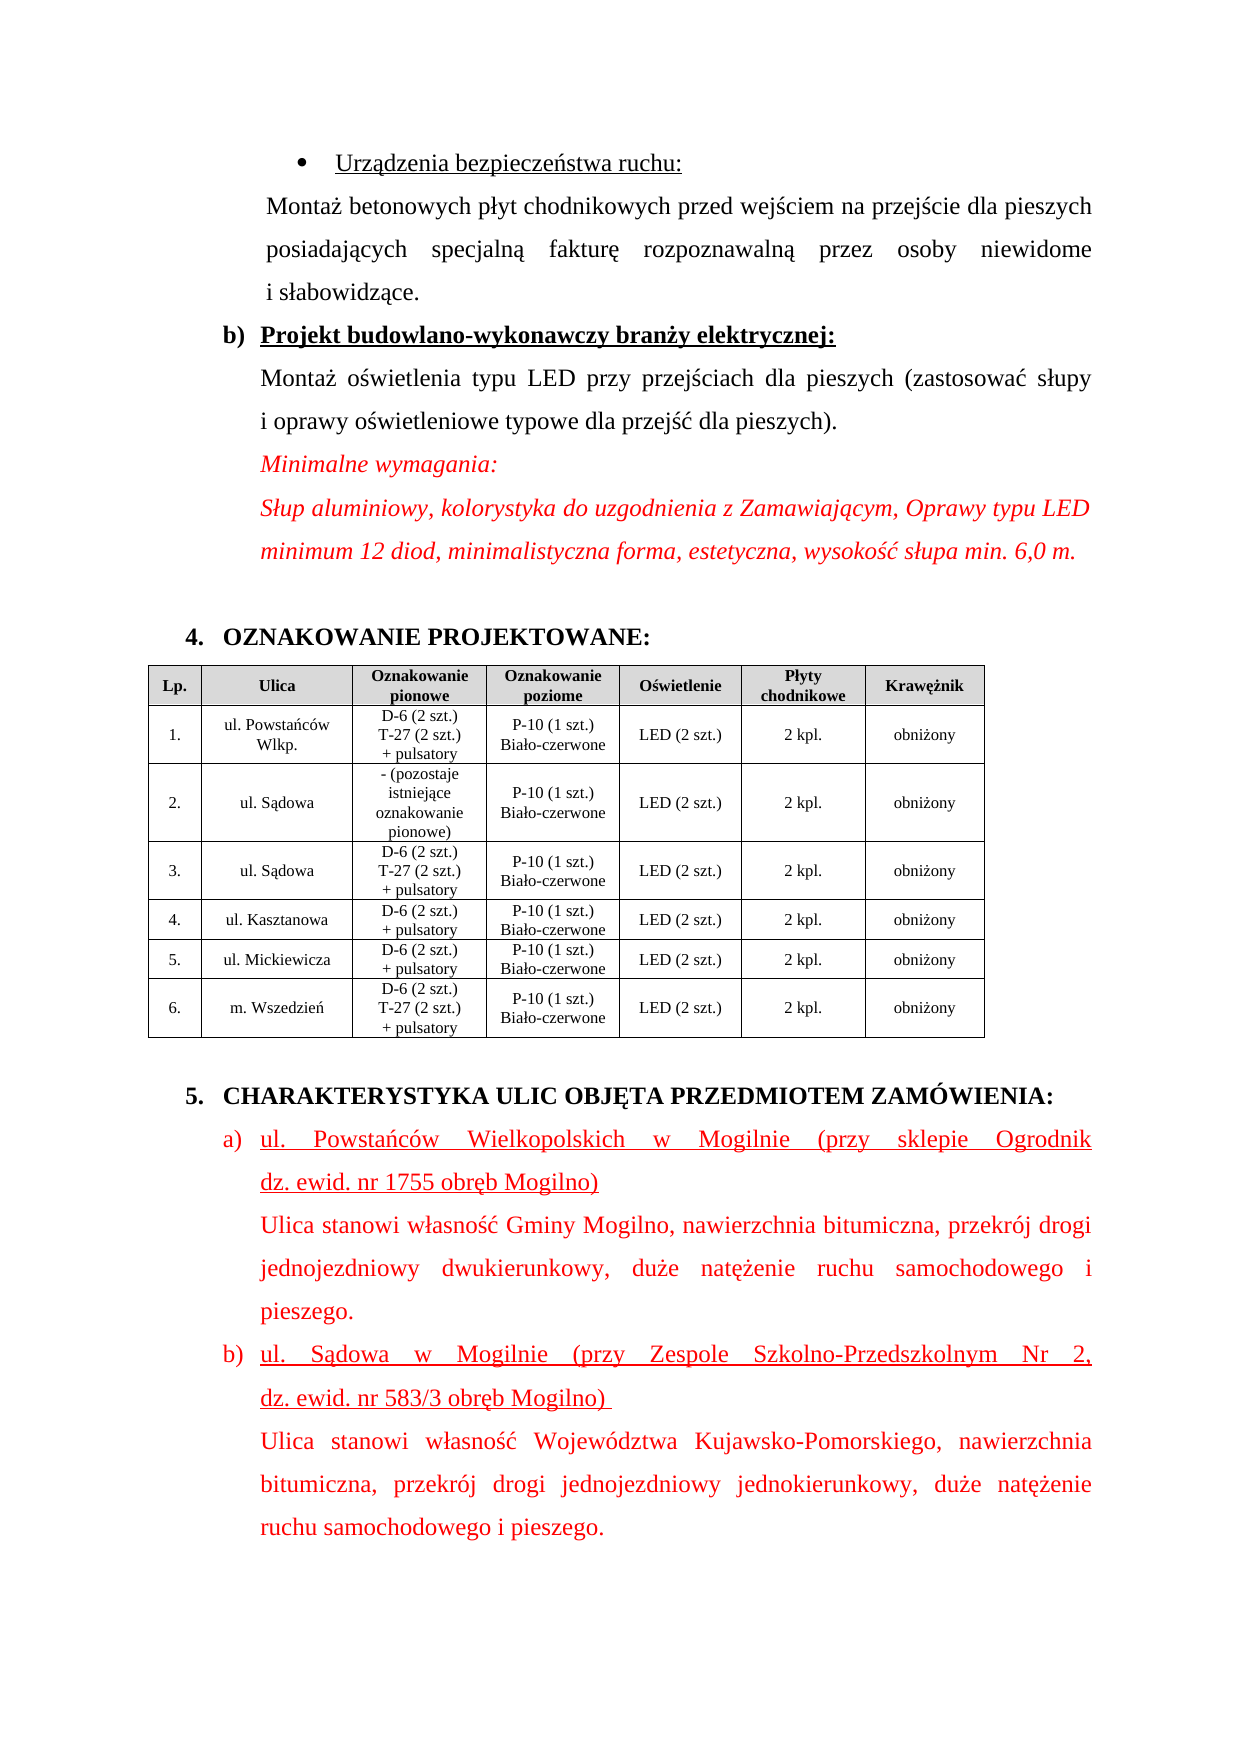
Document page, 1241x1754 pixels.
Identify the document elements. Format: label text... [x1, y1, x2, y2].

table_cell ul. Powstańców Wlkp. [202, 706, 352, 763]
table_cell D-6 (2 szt.) + pulsatory [353, 900, 486, 939]
table_cell 2 kpl. [742, 706, 865, 763]
table_cell 6. [149, 979, 201, 1037]
table_cell P-10 (1 szt.) Biało-czerwone [487, 940, 619, 978]
list ul. Sądowa w Mogilnie (przy Zespole Szkolno-Przedszkolnym Nr 2, dz. ewid. nr 583/3 obręb Mogilno) [223, 1339, 1093, 1411]
table_cell ul. Sądowa [202, 842, 352, 899]
table_cell D-6 (2 szt.) T-27 (2 szt.) + pulsatory [353, 979, 486, 1037]
list Minimalne wymagania: [260, 449, 1093, 478]
table_cell D-6 (2 szt.) + pulsatory [353, 940, 486, 978]
table_cell LED (2 szt.) [620, 979, 741, 1037]
table_header Oświetlenie [620, 666, 741, 704]
table_cell P-10 (1 szt.) Biało-czerwone [487, 900, 619, 939]
table_cell ul. Sądowa [202, 764, 352, 841]
table_cell ul. Kasztanowa [202, 900, 352, 939]
table_cell 5. [149, 940, 201, 978]
table_cell LED (2 szt.) [620, 764, 741, 841]
table_cell 1. [149, 706, 201, 763]
table_cell LED (2 szt.) [620, 940, 741, 978]
table_cell D-6 (2 szt.) T-27 (2 szt.) + pulsatory [353, 842, 486, 899]
table_header Krawężnik [866, 666, 984, 704]
table_cell obniżony [866, 764, 984, 841]
table_cell P-10 (1 szt.) Biało-czerwone [487, 764, 619, 841]
list Słup aluminiowy, kolorystyka do uzgodnienia z Zamawiającym, Oprawy typu LED minimum 12 diod, minimalistyczna forma, estetyczna, wysokość słupa min. 6,0 m. [260, 493, 1093, 564]
table_cell 3. [149, 842, 201, 899]
table_cell LED (2 szt.) [620, 842, 741, 899]
table_header Oznakowanie poziome [487, 666, 619, 704]
text Montaż betonowych płyt chodnikowych przed wejściem na przejście dla pieszych posiadających specjalną fakturę rozpoznawalną przez osoby niewidome i słabowidzące. [266, 191, 1093, 306]
table_header Lp. [149, 666, 201, 704]
table_cell obniżony [866, 842, 984, 899]
table_cell m. Wszedzień [202, 979, 352, 1037]
table_cell - (pozostaje istniejące oznakowanie pionowe) [353, 764, 486, 841]
table_header Ulica [202, 666, 352, 704]
table_cell 2 kpl. [742, 900, 865, 939]
table_cell obniżony [866, 979, 984, 1037]
table_cell obniżony [866, 940, 984, 978]
table_cell 2 kpl. [742, 979, 865, 1037]
table_cell LED (2 szt.) [620, 706, 741, 763]
list Montaż oświetlenia typu LED przy przejściach dla pieszych (zastosować słupy i oprawy oświetleniowe typowe dla przejść dla pieszych). [260, 363, 1093, 435]
table_cell obniżony [866, 900, 984, 939]
table_cell 2. [149, 764, 201, 841]
list Projekt budowlano-wykonawczy branży elektrycznej: [223, 320, 1093, 349]
list OZNAKOWANIE PROJEKTOWANE: [185, 622, 1093, 651]
table_cell D-6 (2 szt.) T-27 (2 szt.) + pulsatory [353, 706, 486, 763]
table_cell 4. [149, 900, 201, 939]
table_cell LED (2 szt.) [620, 900, 741, 939]
table_header Płyty chodnikowe [742, 666, 865, 704]
list ul. Powstańców Wielkopolskich w Mogilnie (przy sklepie Ogrodnik dz. ewid. nr 1755 obręb Mogilno) [223, 1124, 1093, 1196]
table_cell 2 kpl. [742, 940, 865, 978]
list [260, 1426, 1093, 1541]
table_cell ul. Mickiewicza [202, 940, 352, 978]
list CHARAKTERYSTYKA ULIC OBJĘTA PRZEDMIOTEM ZAMÓWIENIA: [185, 1081, 1093, 1109]
table_cell P-10 (1 szt.) Biało-czerwone [487, 706, 619, 763]
table_cell P-10 (1 szt.) Biało-czerwone [487, 842, 619, 899]
table_cell 2 kpl. [742, 842, 865, 899]
table_cell 2 kpl. [742, 764, 865, 841]
table_header Oznakowanie pionowe [353, 666, 486, 704]
table_cell P-10 (1 szt.) Biało-czerwone [487, 979, 619, 1037]
table_cell obniżony [866, 706, 984, 763]
list Urządzenia bezpieczeństwa ruchu: [298, 148, 1093, 176]
